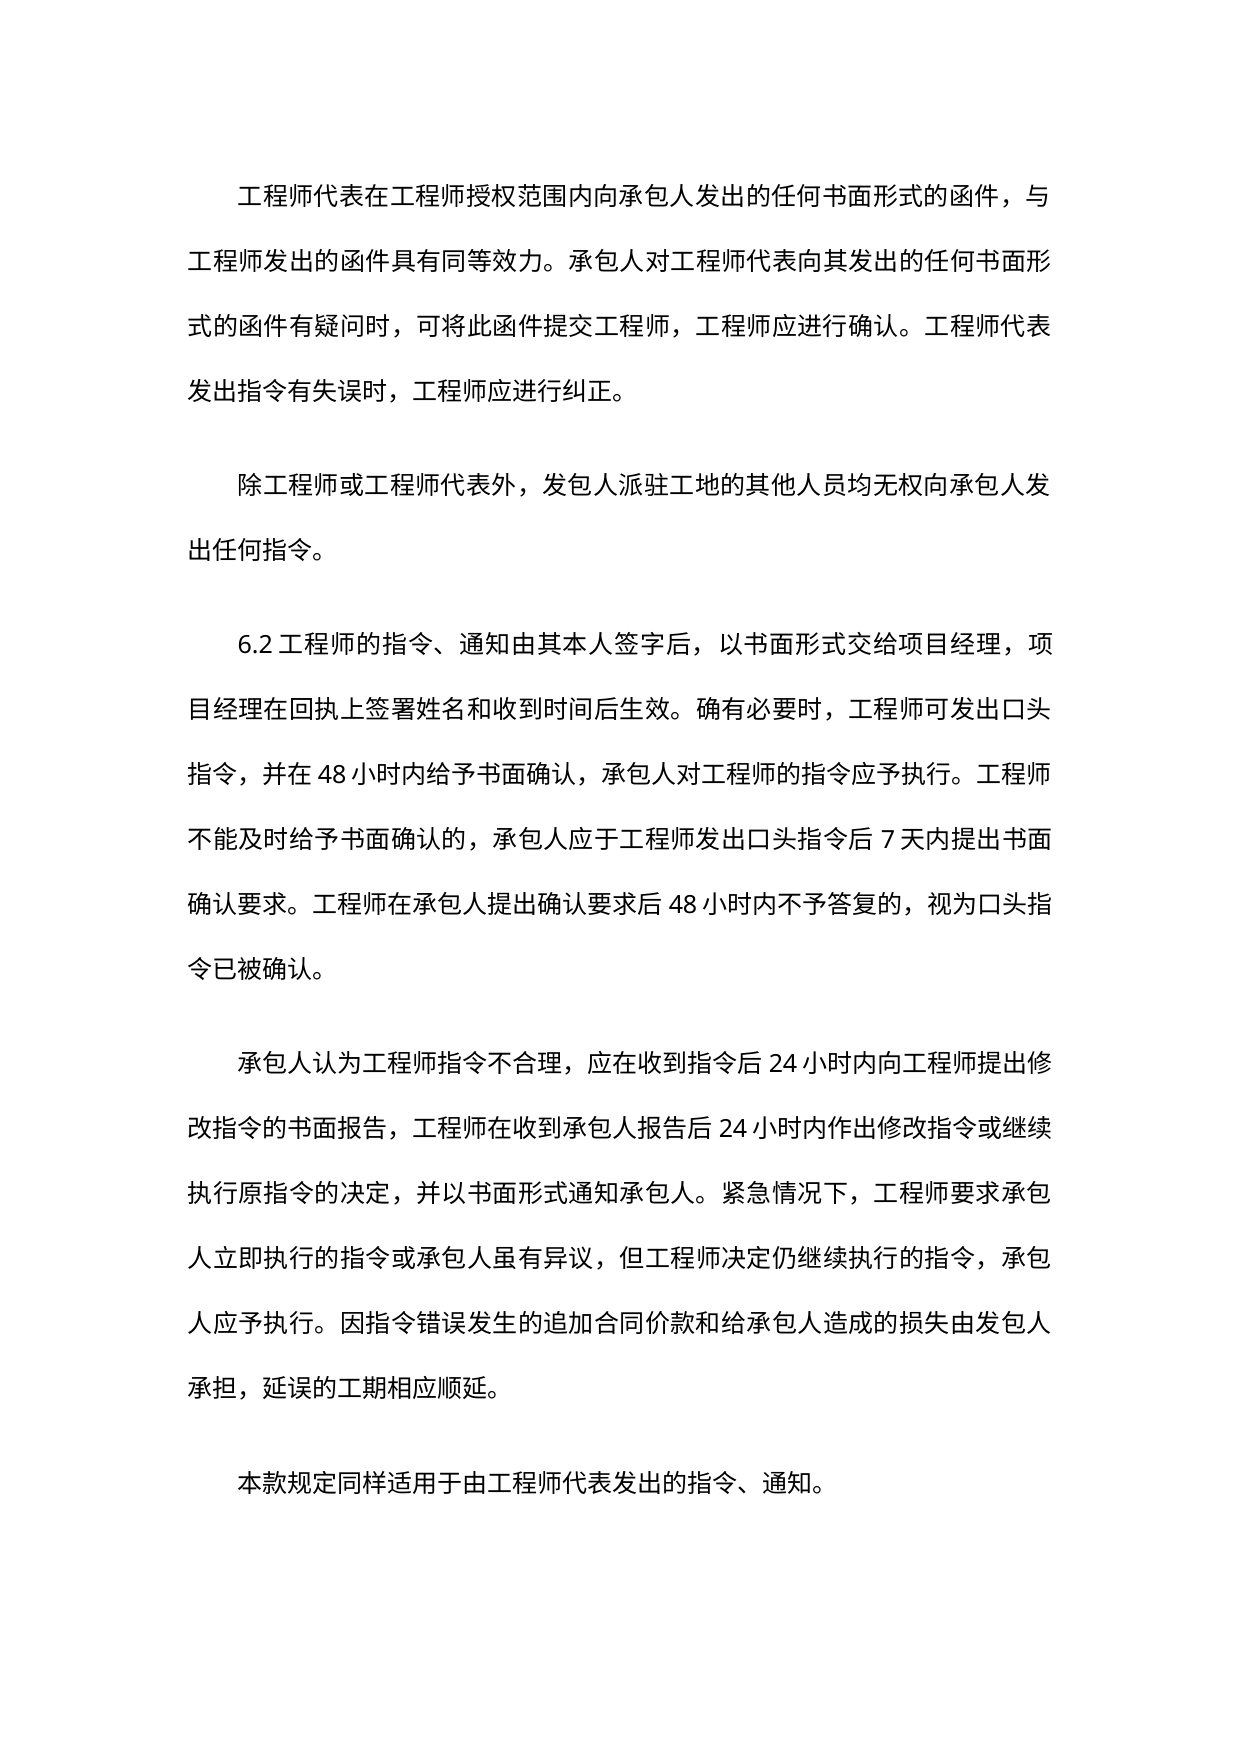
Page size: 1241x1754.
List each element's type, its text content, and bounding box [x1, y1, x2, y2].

text 工程师代表在工程师授权范围内向承包人发出的任何书面形式的函件，与工程师发出的函件具有同等效力。承包人对工程师代表向其发出的任何书面形式的函件有疑问时，可将此函件提交工程师，工程师应进行确认。工程师代表发出指令有失误时，工程师应进行纠正。 [187, 162, 1053, 422]
text 本款规定同样适用于由工程师代表发出的指令、通知。 [187, 1449, 1053, 1514]
text 6.2工程师的指令、通知由其本人签字后，以书面形式交给项目经理，项目经理在回执上签署姓名和收到时间后生效。确有必要时，工程师可发出口头指令，并在48小时内给予书面确认，承包人对工程师的指令应予执行。工程师不能及时给予书面确认的，承包人应于工程师发出口头指令后7天内提出书面确认要求。工程师在承包人提出确认要求后48小时内不予答复的，视为口头指令已被确认。 [187, 610, 1053, 1000]
text 承包人认为工程师指令不合理，应在收到指令后24小时内向工程师提出修改指令的书面报告，工程师在收到承包人报告后24小时内作出修改指令或继续执行原指令的决定，并以书面形式通知承包人。紧急情况下，工程师要求承包人立即执行的指令或承包人虽有异议，但工程师决定仍继续执行的指令，承包人应予执行。因指令错误发生的追加合同价款和给承包人造成的损失由发包人承担，延误的工期相应顺延。 [187, 1029, 1053, 1419]
text 除工程师或工程师代表外，发包人派驻工地的其他人员均无权向承包人发出任何指令。 [187, 451, 1053, 581]
